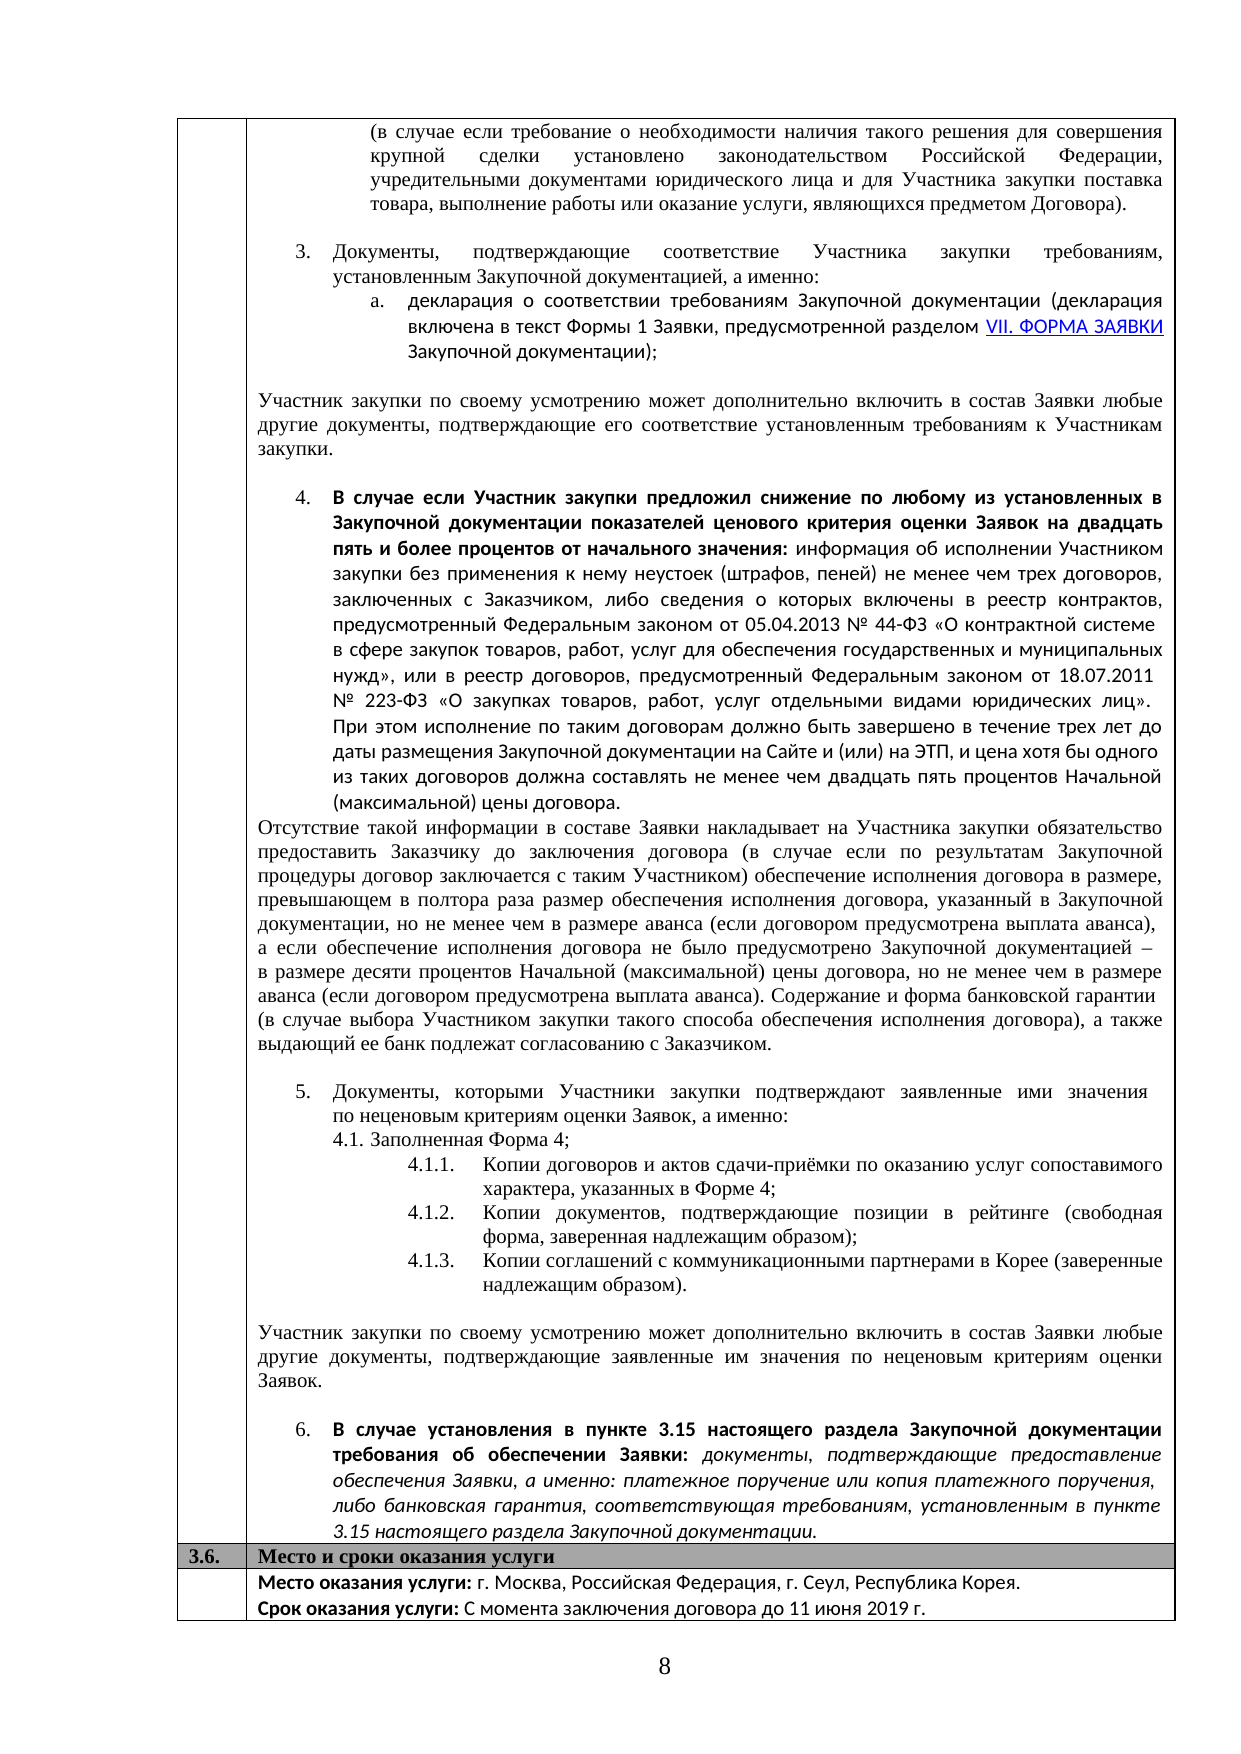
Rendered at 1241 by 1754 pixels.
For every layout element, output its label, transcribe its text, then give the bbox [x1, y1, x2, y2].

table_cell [247, 119, 1174, 1543]
table_cell 3.6. [178, 1544, 246, 1568]
table_cell [178, 119, 246, 1543]
table_cell Место и сроки оказания услуги [247, 1544, 1174, 1568]
table_cell Место оказания услуги: г. Москва, Российская Федерация, г. Сеул, Республика Корея. Срок оказания услуги: С момента заключения договора до 11 июня 2019 г. [247, 1569, 1174, 1620]
table_cell [178, 1569, 246, 1620]
